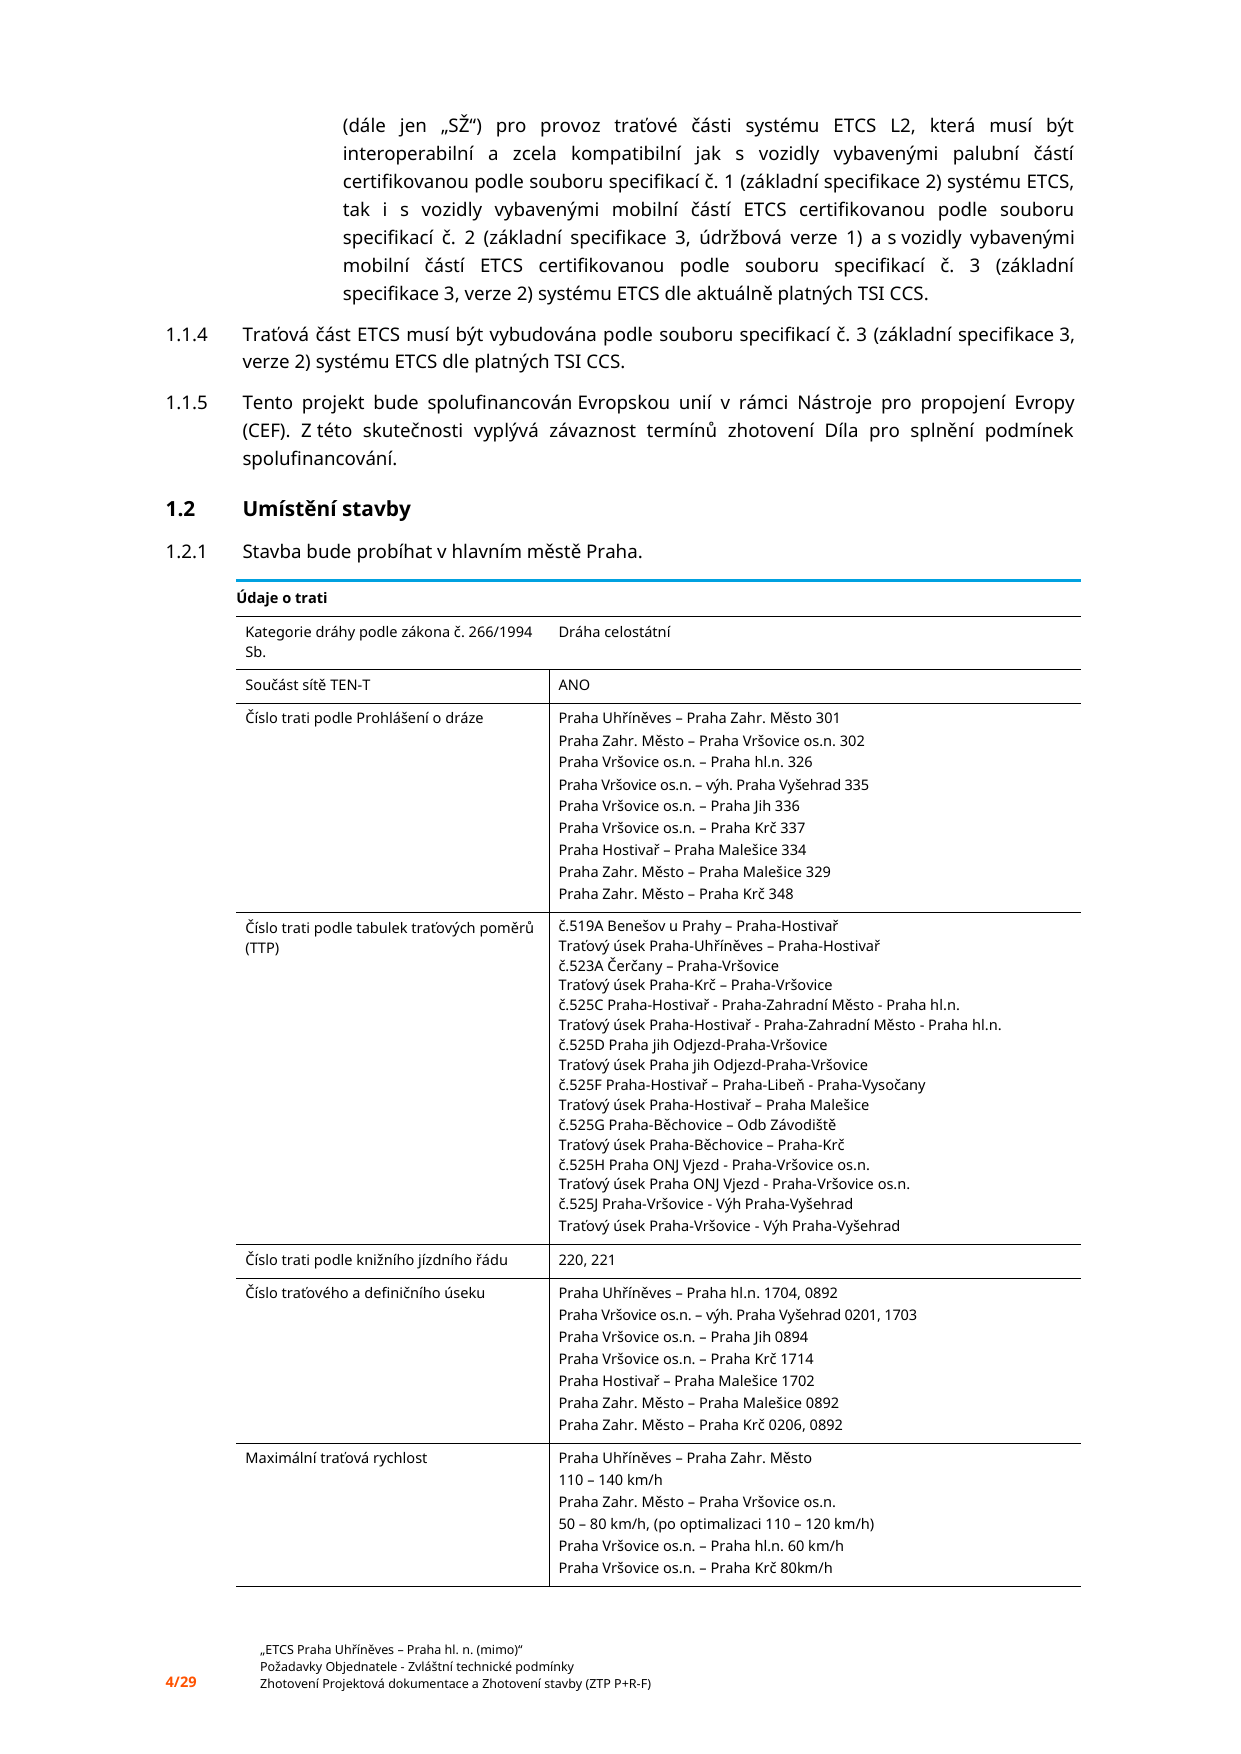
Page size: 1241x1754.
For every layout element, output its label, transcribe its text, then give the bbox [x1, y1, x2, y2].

table_cell č.519A Benešov u Prahy – Praha-Hostivař Traťový úsek Praha-Uhříněves – Praha-Hostivař č.523A Čerčany – Praha-Vršovice Traťový úsek Praha-Krč – Praha-Vršovice č.525C Praha-Hostivař - Praha-Zahradní Město - Praha hl.n. Traťový úsek Praha-Hostivař - Praha-Zahradní Město - Praha hl.n. č.525D Praha jih Odjezd-Praha-Vršovice Traťový úsek Praha jih Odjezd-Praha-Vršovice č.525F Praha-Hostivař – Praha-Libeň - Praha-Vysočany Traťový úsek Praha-Hostivař – Praha Malešice č.525G Praha-Běchovice – Odb Závodiště Traťový úsek Praha-Běchovice – Praha-Krč č.525H Praha ONJ Vjezd - Praha-Vršovice os.n. Traťový úsek Praha ONJ Vjezd - Praha-Vršovice os.n. č.525J Praha-Vršovice - Výh Praha-Vyšehrad Traťový úsek Praha-Vršovice - Výh Praha-Vyšehrad [550, 913, 1081, 1244]
table_header Dráha celostátní [549, 617, 1081, 669]
table_cell Číslo trati podle knižního jízdního řádu [236, 1245, 549, 1277]
text Umístění stavby [165, 494, 1075, 523]
table_cell Praha Uhříněves – Praha hl.n. 1704, 0892 Praha Vršovice os.n. – výh. Praha Vyšehrad 0201, 1703 Praha Vršovice os.n. – Praha Jih 0894 Praha Vršovice os.n. – Praha Krč 1714 Praha Hostivař – Praha Malešice 1702 Praha Zahr. Město – Praha Malešice 0892 Praha Zahr. Město – Praha Krč 0206, 0892 [550, 1279, 1081, 1443]
table_cell Číslo trati podle Prohlášení o dráze [236, 704, 549, 912]
text Údaje o trati [236, 582, 1081, 608]
table_cell Praha Uhříněves – Praha Zahr. Město 301 Praha Zahr. Město – Praha Vršovice os.n. 302 Praha Vršovice os.n. – Praha hl.n. 326 Praha Vršovice os.n. – výh. Praha Vyšehrad 335 Praha Vršovice os.n. – Praha Jih 336 Praha Vršovice os.n. – Praha Krč 337 Praha Hostivař – Praha Malešice 334 Praha Zahr. Město – Praha Malešice 329 Praha Zahr. Město – Praha Krč 348 [550, 704, 1081, 912]
table_cell ANO [550, 670, 1081, 703]
table_cell Součást sítě TEN-T [236, 670, 549, 703]
text Traťová část ETCS musí být vybudována podle souboru specifikací č. 3 (základní specifikace 3, verze 2) systému ETCS dle platných TSI CCS. [165, 321, 1075, 374]
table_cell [550, 1444, 1081, 1586]
table_header Kategorie dráhy podle zákona č. 266/1994 Sb. [236, 617, 549, 669]
table_cell 220, 221 [550, 1245, 1081, 1277]
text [242, 112, 1075, 306]
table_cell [236, 1444, 549, 1586]
text Tento projekt bude spolufinancován Evropskou unií v rámci Nástroje pro propojení Evropy (CEF). Z této skutečnosti vyplývá závaznost termínů zhotovení Díla pro splnění podmínek spolufinancování. [165, 389, 1075, 471]
text Stavba bude probíhat v hlavním městě Praha. [165, 538, 1075, 563]
table_cell Číslo traťového a definičního úseku [236, 1279, 549, 1443]
table_cell Číslo trati podle tabulek traťových poměrů (TTP) [236, 913, 549, 1244]
